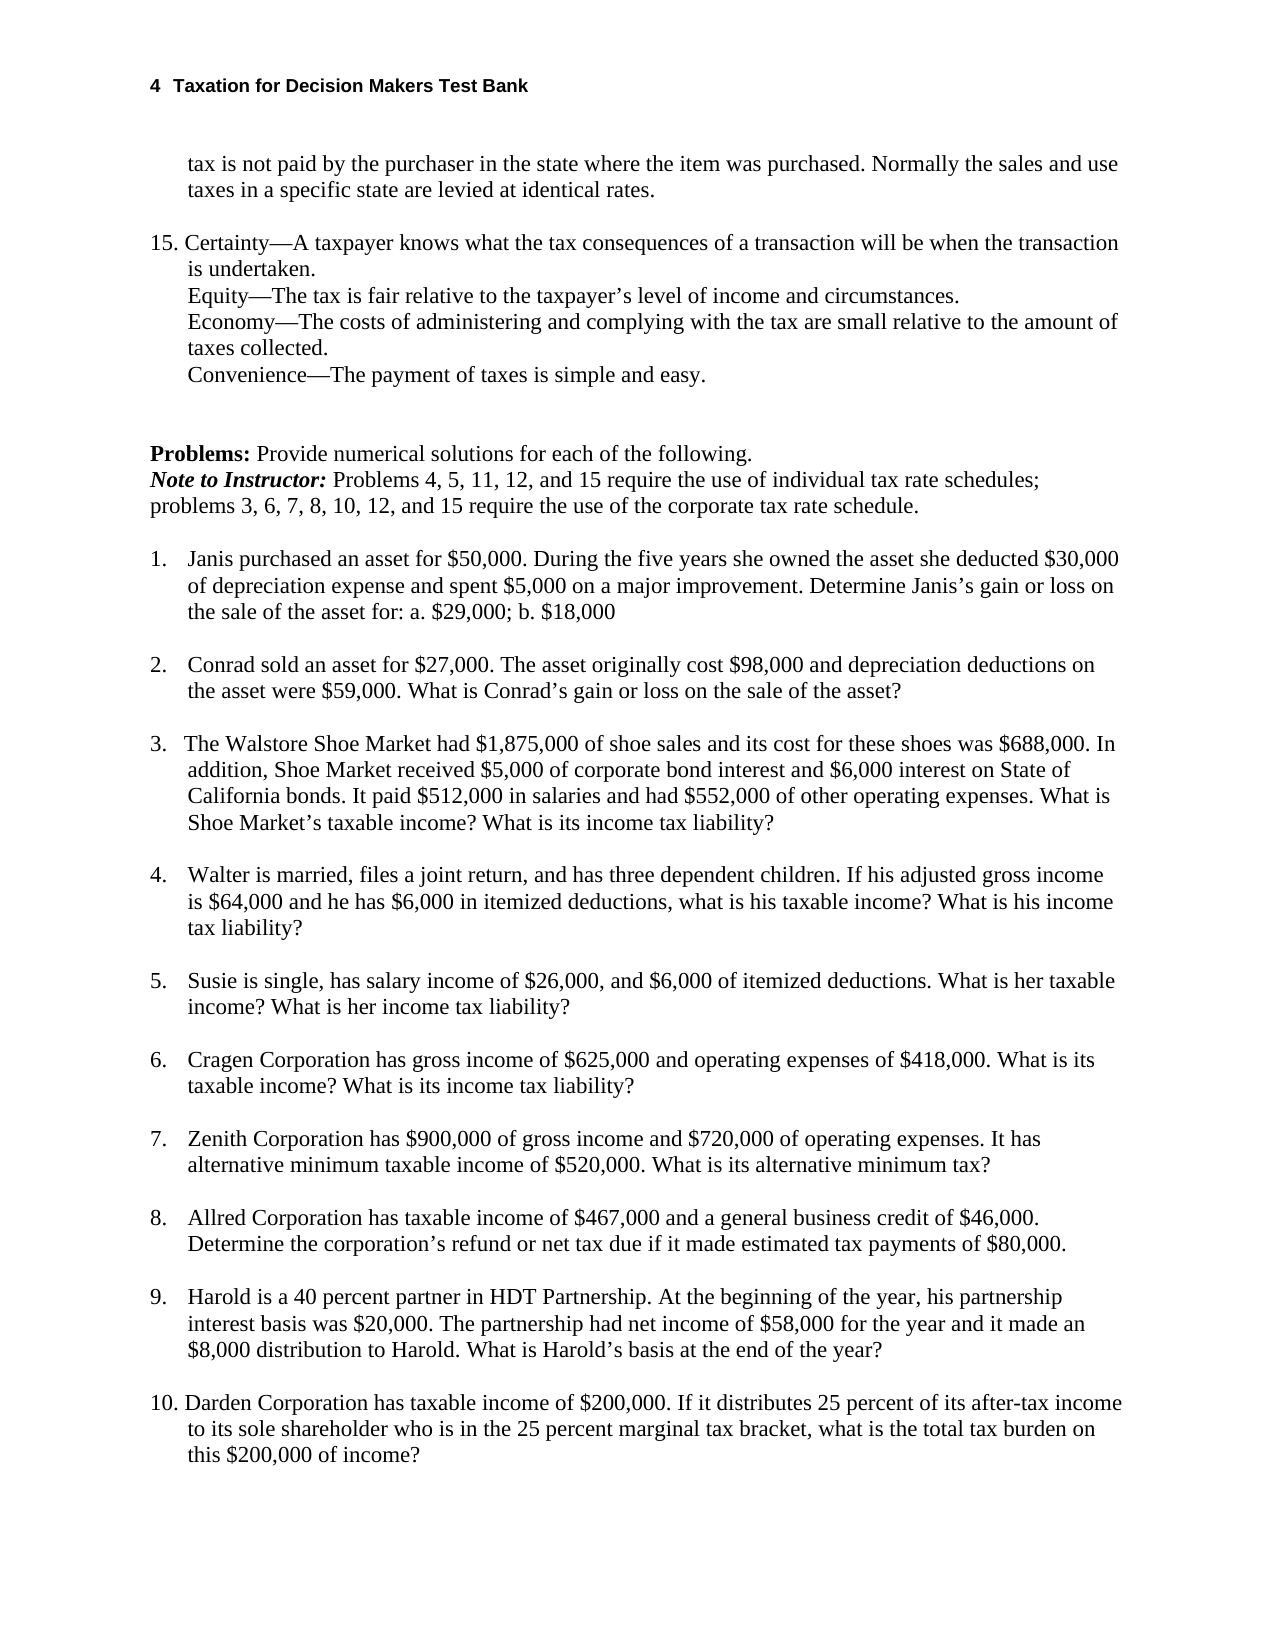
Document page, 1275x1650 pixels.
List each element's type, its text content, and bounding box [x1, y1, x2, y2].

text Equity—The tax is fair relative to the taxpayer’s level of income and circumstances. [187, 282, 1125, 308]
text Note to Instructor: Problems 4, 5, 11, 12, and 15 require the use of individual tax rate schedules; problems 3, 6, 7, 8, 10, 12, and 15 require the use of the corporate tax rate schedule. [150, 466, 1125, 519]
text 5. Susie is single, has salary income of $26,000, and $6,000 of itemized deductions. What is her taxable income? What is her income tax liability? [150, 967, 1125, 1020]
text 1. Janis purchased an asset for $50,000. During the five years she owned the asset she deducted $30,000 of depreciation expense and spent $5,000 on a major improvement. Determine Janis’s gain or loss on the sale of the asset for: a. $29,000; b. $18,000 [150, 545, 1125, 624]
text 3. The Walstore Shoe Market had $1,875,000 of shoe sales and its cost for these shoes was $688,000. In addition, Shoe Market received $5,000 of corporate bond interest and $6,000 interest on State of bonds. It paid $512,000 in salaries and had $552,000 of other operating expenses. What is Shoe Market’s taxable income? What is its income tax liability? [150, 730, 1125, 835]
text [150, 150, 1125, 203]
text 2. Conrad sold an asset for $27,000. The asset originally cost $98,000 and depreciation deductions on the asset were $59,000. What is Conrad’s gain or loss on the sale of the asset? [150, 651, 1125, 703]
text 7. Zenith Corporation has $900,000 of gross income and $720,000 of operating expenses. It has alternative minimum taxable income of $520,000. What is its alternative minimum tax? [150, 1125, 1125, 1178]
text 9. Harold is a 40 percent partner in HDT Partnership. At the beginning of the year, his partnership interest basis was $20,000. The partnership had net income of $58,000 for the year and it made an $8,000 distribution to Harold. What is Harold’s basis at the end of the year? [150, 1283, 1125, 1362]
text Problems: Provide numerical solutions for each of the following. [150, 440, 1125, 466]
text Economy—The costs of administering and complying with the tax are small relative to the amount of taxes collected. [187, 308, 1125, 361]
text 10. Darden Corporation has taxable income of $200,000. If it distributes 25 percent of its after-tax income to its sole shareholder who is in the 25 percent marginal tax bracket, what is the total tax burden on this $200,000 of income? [150, 1389, 1125, 1468]
text 4. Walter is married, files a joint return, and has three dependent children. If his adjusted gross income is $64,000 and he has $6,000 in itemized deductions, what is his taxable income? What is his income tax liability? [150, 862, 1125, 941]
text Convenience—The payment of taxes is simple and easy. [187, 361, 1125, 387]
text 8. Allred Corporation has taxable income of $467,000 and a general business credit of $46,000. Determine the corporation’s refund or net tax due if it made estimated tax payments of $80,000. [150, 1204, 1125, 1257]
text 6. Cragen Corporation has gross income of $625,000 and operating expenses of $418,000. What is its taxable income? What is its income tax liability? [150, 1046, 1125, 1099]
text 15. Certainty—A taxpayer knows what the tax consequences of a transaction will be when the transaction is undertaken. [150, 229, 1125, 282]
